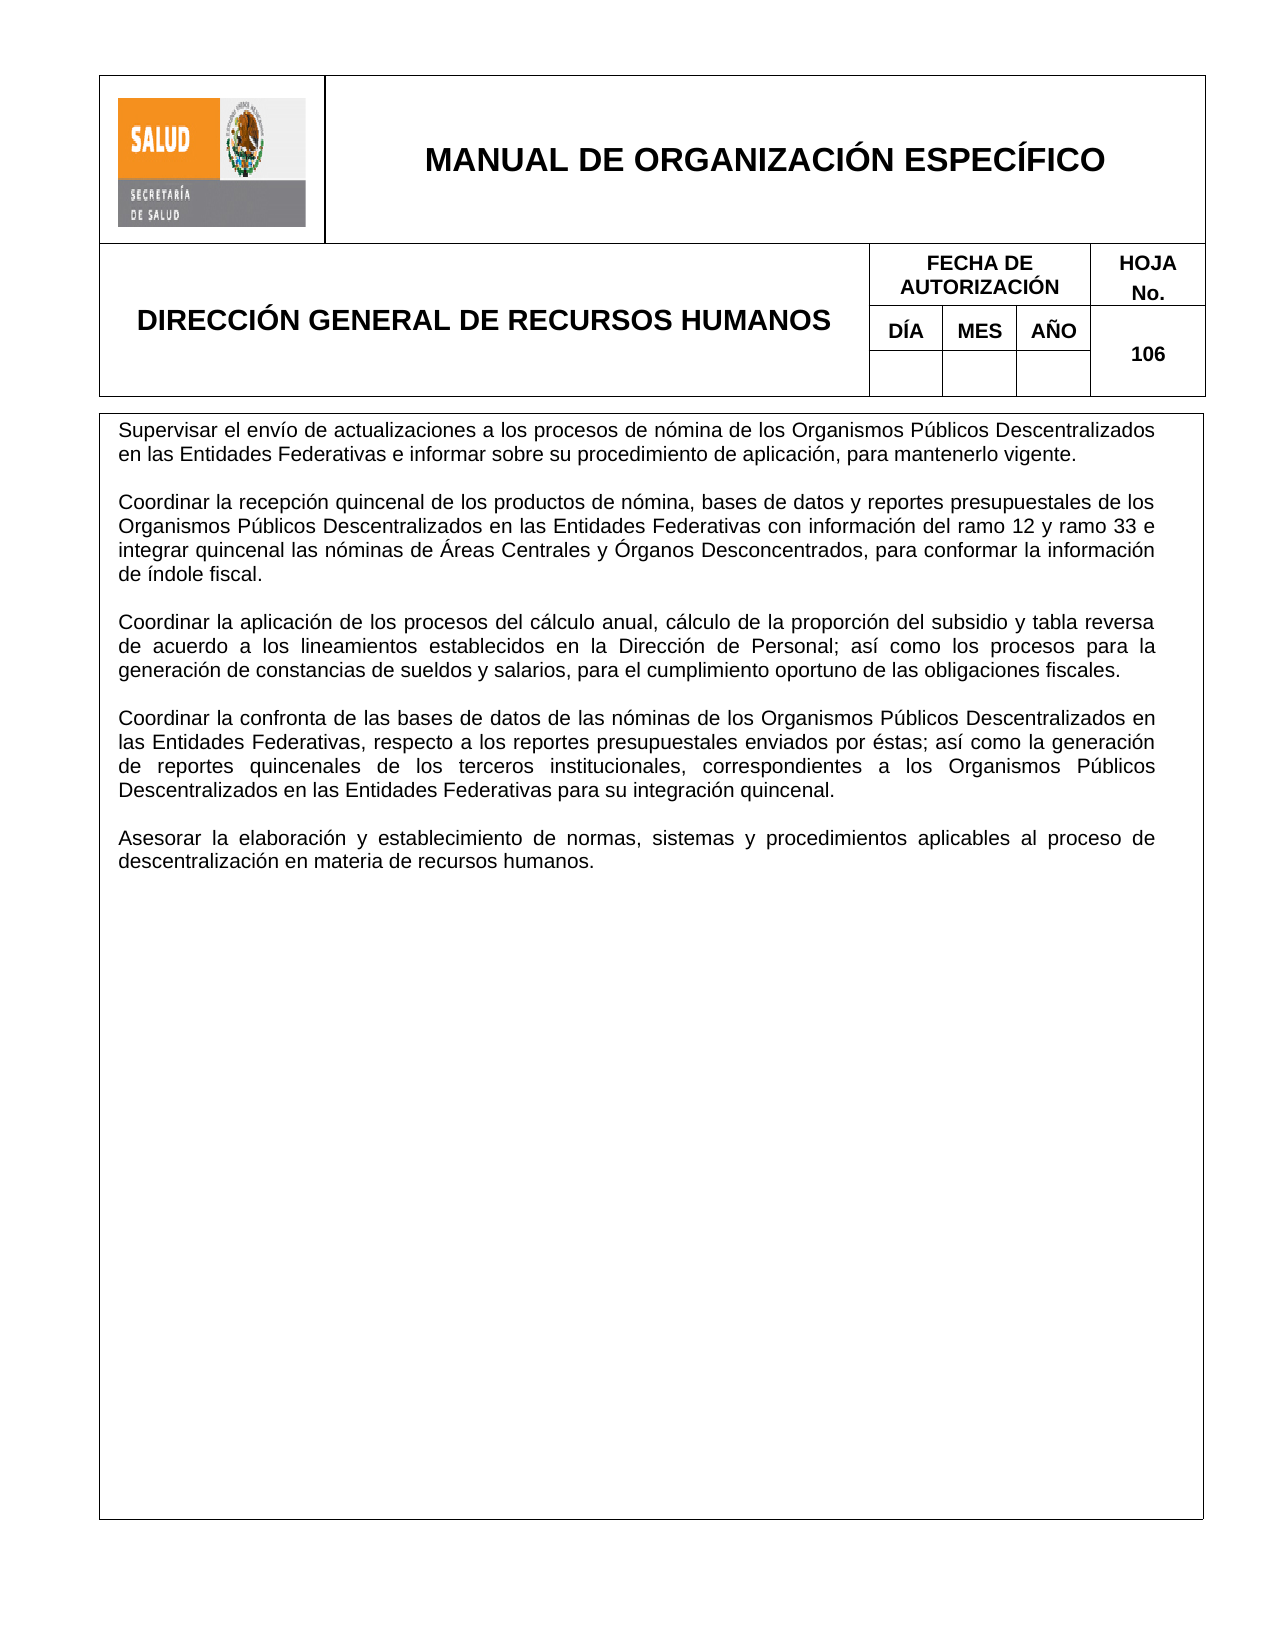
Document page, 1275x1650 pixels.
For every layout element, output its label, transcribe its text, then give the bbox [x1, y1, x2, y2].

text Asesorar la elaboración y establecimiento de normas, sistemas y procedimientos aplicables al proceso de descentralización en materia de recursos humanos. [118, 825, 1157, 873]
picture [118, 98, 306, 227]
text Coordinar la aplicación de los procesos del cálculo anual, cálculo de la proporción del subsidio y tabla reversa de acuerdo a los lineamientos establecidos en la Dirección de Personal; así como los procesos para la generación de constancias de sueldos y salarios, para el cumplimiento oportuno de las obligaciones fiscales. [118, 610, 1157, 682]
text Coordinar la recepción quincenal de los productos de nómina, bases de datos y reportes presupuestales de los Organismos Públicos Descentralizados en las Entidades Federativas con información del ramo 12 y ramo 33 e integrar quincenal las nóminas de Áreas Centrales y Órganos Desconcentrados, para conformar la información de índole fiscal. [118, 490, 1157, 586]
text Coordinar la confronta de las bases de datos de las nóminas de los Organismos Públicos Descentralizados en las Entidades Federativas, respecto a los reportes presupuestales enviados por éstas; así como la generación de reportes quincenales de los terceros institucionales, correspondientes a los Organismos Públicos Descentralizados en las Entidades Federativas para su integración quincenal. [118, 706, 1157, 801]
text Supervisar el envío de actualizaciones a los procesos de nómina de los Organismos Públicos Descentralizados en las Entidades Federativas e informar sobre su procedimiento de aplicación, para mantenerlo vigente. [118, 418, 1157, 466]
